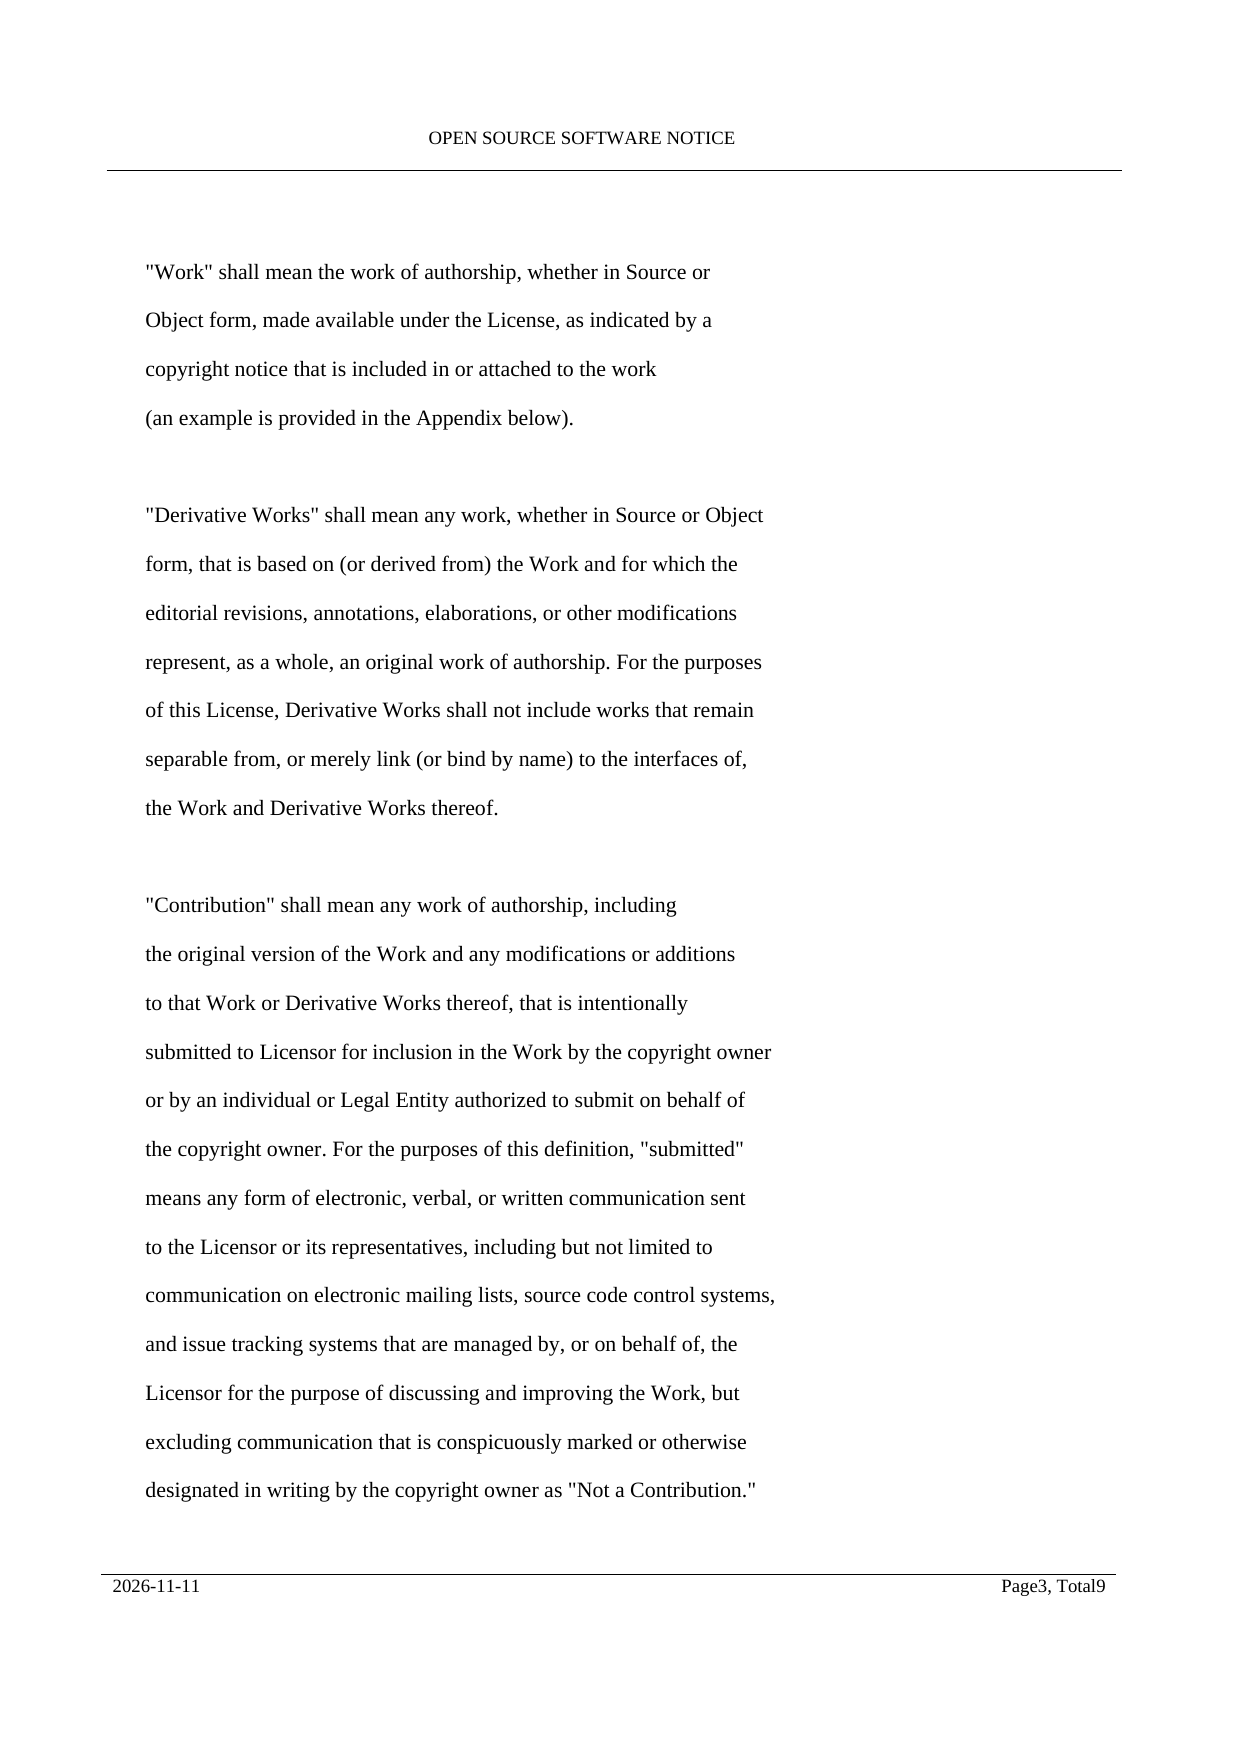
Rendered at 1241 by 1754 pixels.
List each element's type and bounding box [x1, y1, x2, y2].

text [112, 206, 1128, 1506]
